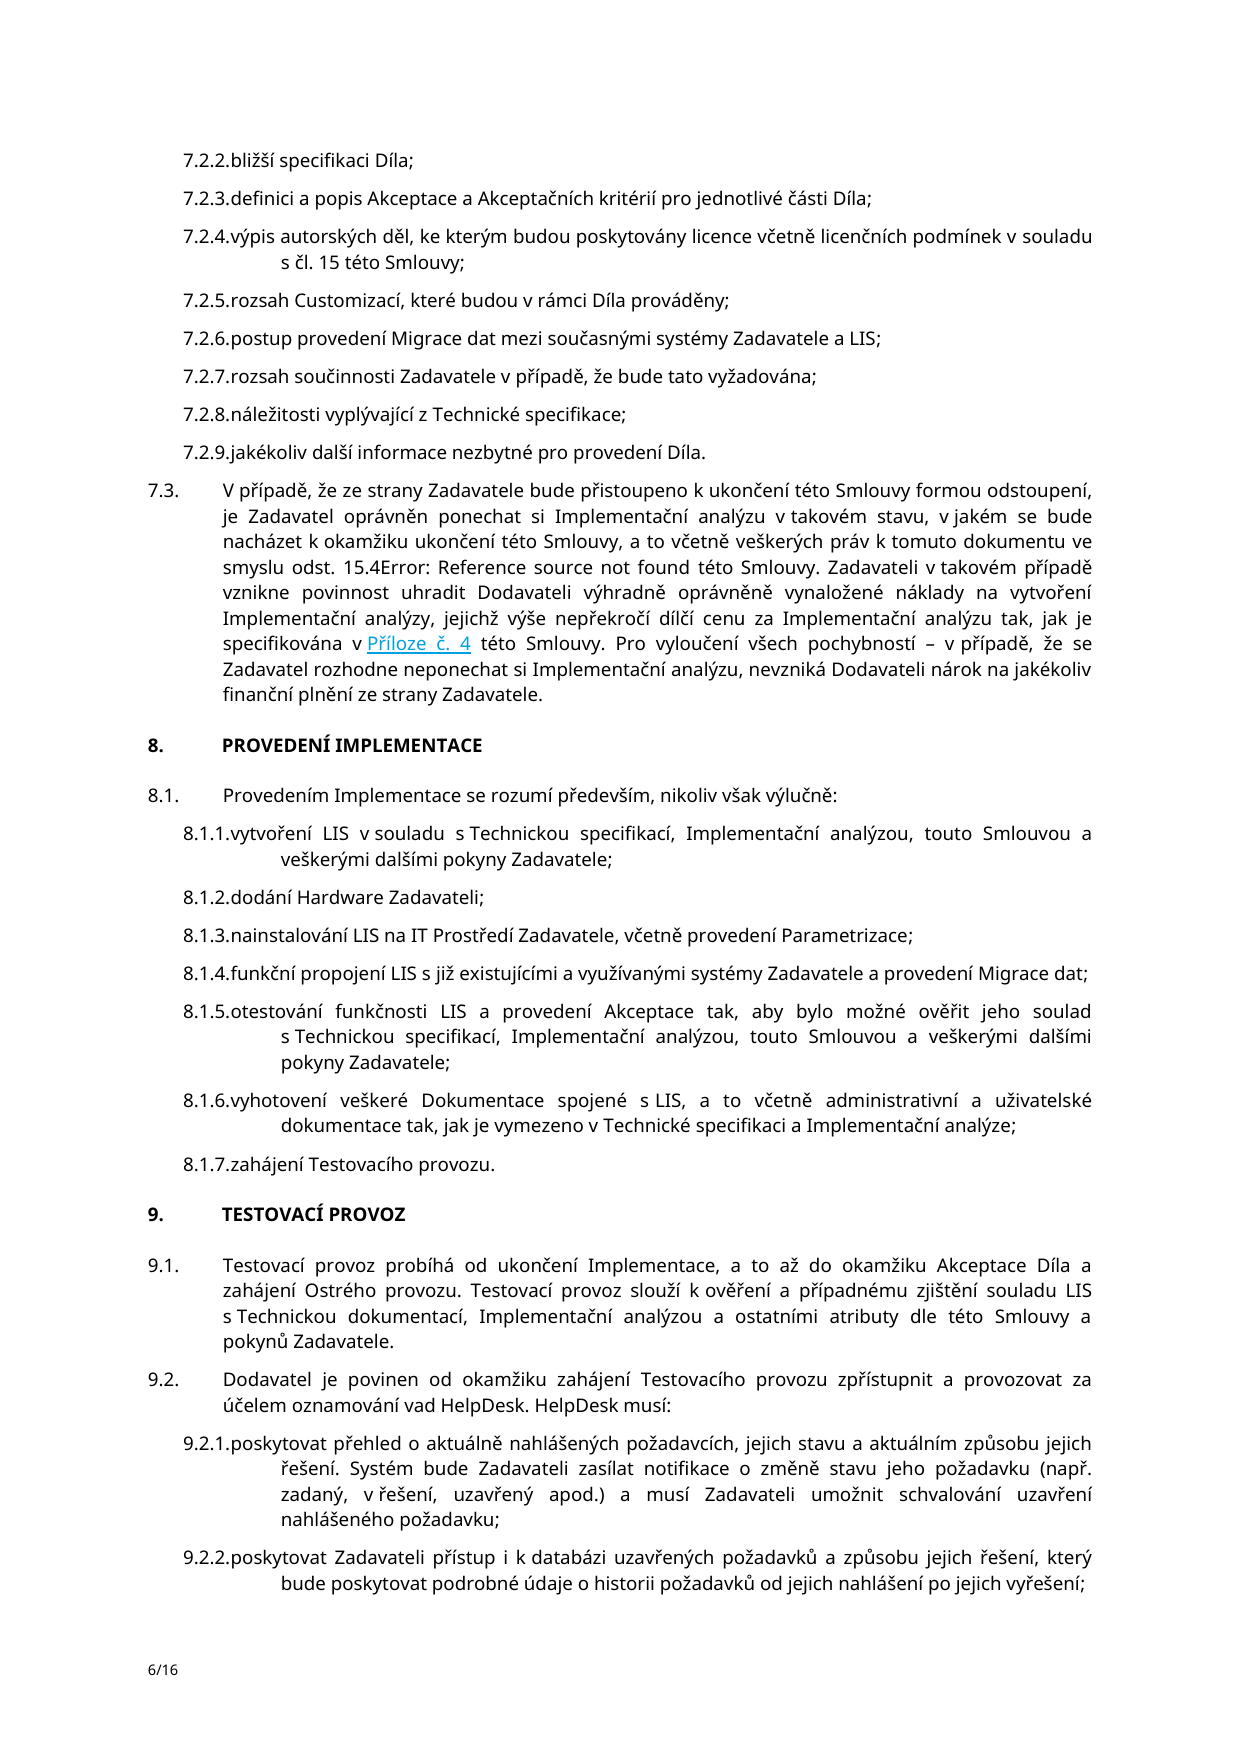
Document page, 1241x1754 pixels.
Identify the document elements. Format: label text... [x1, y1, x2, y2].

subtitle postup provedení Migrace dat mezi současnými systémy Zadavatele a LIS; [183, 325, 1092, 351]
subtitle náležitosti vyplývající z Technické specifikace; [183, 401, 1092, 427]
subtitle vytvoření LIS v souladu s Technickou specifikací, Implementační analýzou, touto Smlouvou a veškerými dalšími pokyny Zadavatele; [183, 821, 1092, 872]
subtitle Dodavatel je povinen od okamžiku zahájení Testovacího provozu zpřístupnit a provozovat za účelem oznamování vad HelpDesk. HelpDesk musí: [148, 1366, 1092, 1417]
subtitle nainstalování LIS na IT Prostředí Zadavatele, včetně provedení Parametrizace; [183, 922, 1092, 948]
subtitle poskytovat Zadavateli přístup i k databázi uzavřených požadavků a způsobu jejich řešení, který bude poskytovat podrobné údaje o historii požadavků od jejich nahlášení po jejich vyřešení; [183, 1544, 1092, 1596]
subtitle Testovací provoz [148, 1201, 1092, 1227]
subtitle rozsah Customizací, které budou v rámci Díla prováděny; [183, 287, 1092, 313]
subtitle dodání Hardware Zadavateli; [183, 884, 1092, 910]
subtitle definici a popis Akceptace a Akceptačních kritérií pro jednotlivé části Díla; [183, 186, 1092, 211]
subtitle provedení implementace [148, 732, 1092, 758]
subtitle výpis autorských děl, ke kterým budou poskytovány licence včetně licenčních podmínek v souladu s čl. 15 této Smlouvy; [183, 224, 1092, 275]
subtitle jakékoliv další informace nezbytné pro provedení Díla. [183, 439, 1092, 465]
subtitle bližší specifikaci Díla; [183, 148, 1092, 173]
subtitle zahájení Testovacího provozu. [183, 1151, 1092, 1176]
subtitle Provedením Implementace se rozumí především, nikoliv však výlučně: [148, 783, 1092, 808]
subtitle Testovací provoz probíhá od ukončení Implementace, a to až do okamžiku Akceptace Díla a zahájení Ostrého provozu. Testovací provoz slouží k ověření a případnému zjištění souladu LIS s Technickou dokumentací, Implementační analýzou a ostatními atributy dle této Smlouvy a pokynů Zadavatele. [148, 1252, 1092, 1354]
subtitle poskytovat přehled o aktuálně nahlášených požadavcích, jejich stavu a aktuálním způsobu jejich řešení. Systém bude Zadavateli zasílat notifikace o změně stavu jeho požadavku (např. zadaný, v řešení, uzavřený apod.) a musí Zadavateli umožnit schvalování uzavření nahlášeného požadavku; [183, 1430, 1092, 1532]
subtitle vyhotovení veškeré Dokumentace spojené s LIS, a to včetně administrativní a uživatelské dokumentace tak, jak je vymezeno v Technické specifikaci a Implementační analýze; [183, 1087, 1092, 1138]
subtitle otestování funkčnosti LIS a provedení Akceptace tak, aby bylo možné ověřit jeho soulad s Technickou specifikací, Implementační analýzou, touto Smlouvou a veškerými dalšími pokyny Zadavatele; [183, 998, 1092, 1075]
subtitle rozsah součinnosti Zadavatele v případě, že bude tato vyžadována; [183, 363, 1092, 389]
subtitle funkční propojení LIS s již existujícími a využívanými systémy Zadavatele a provedení Migrace dat; [183, 960, 1092, 986]
